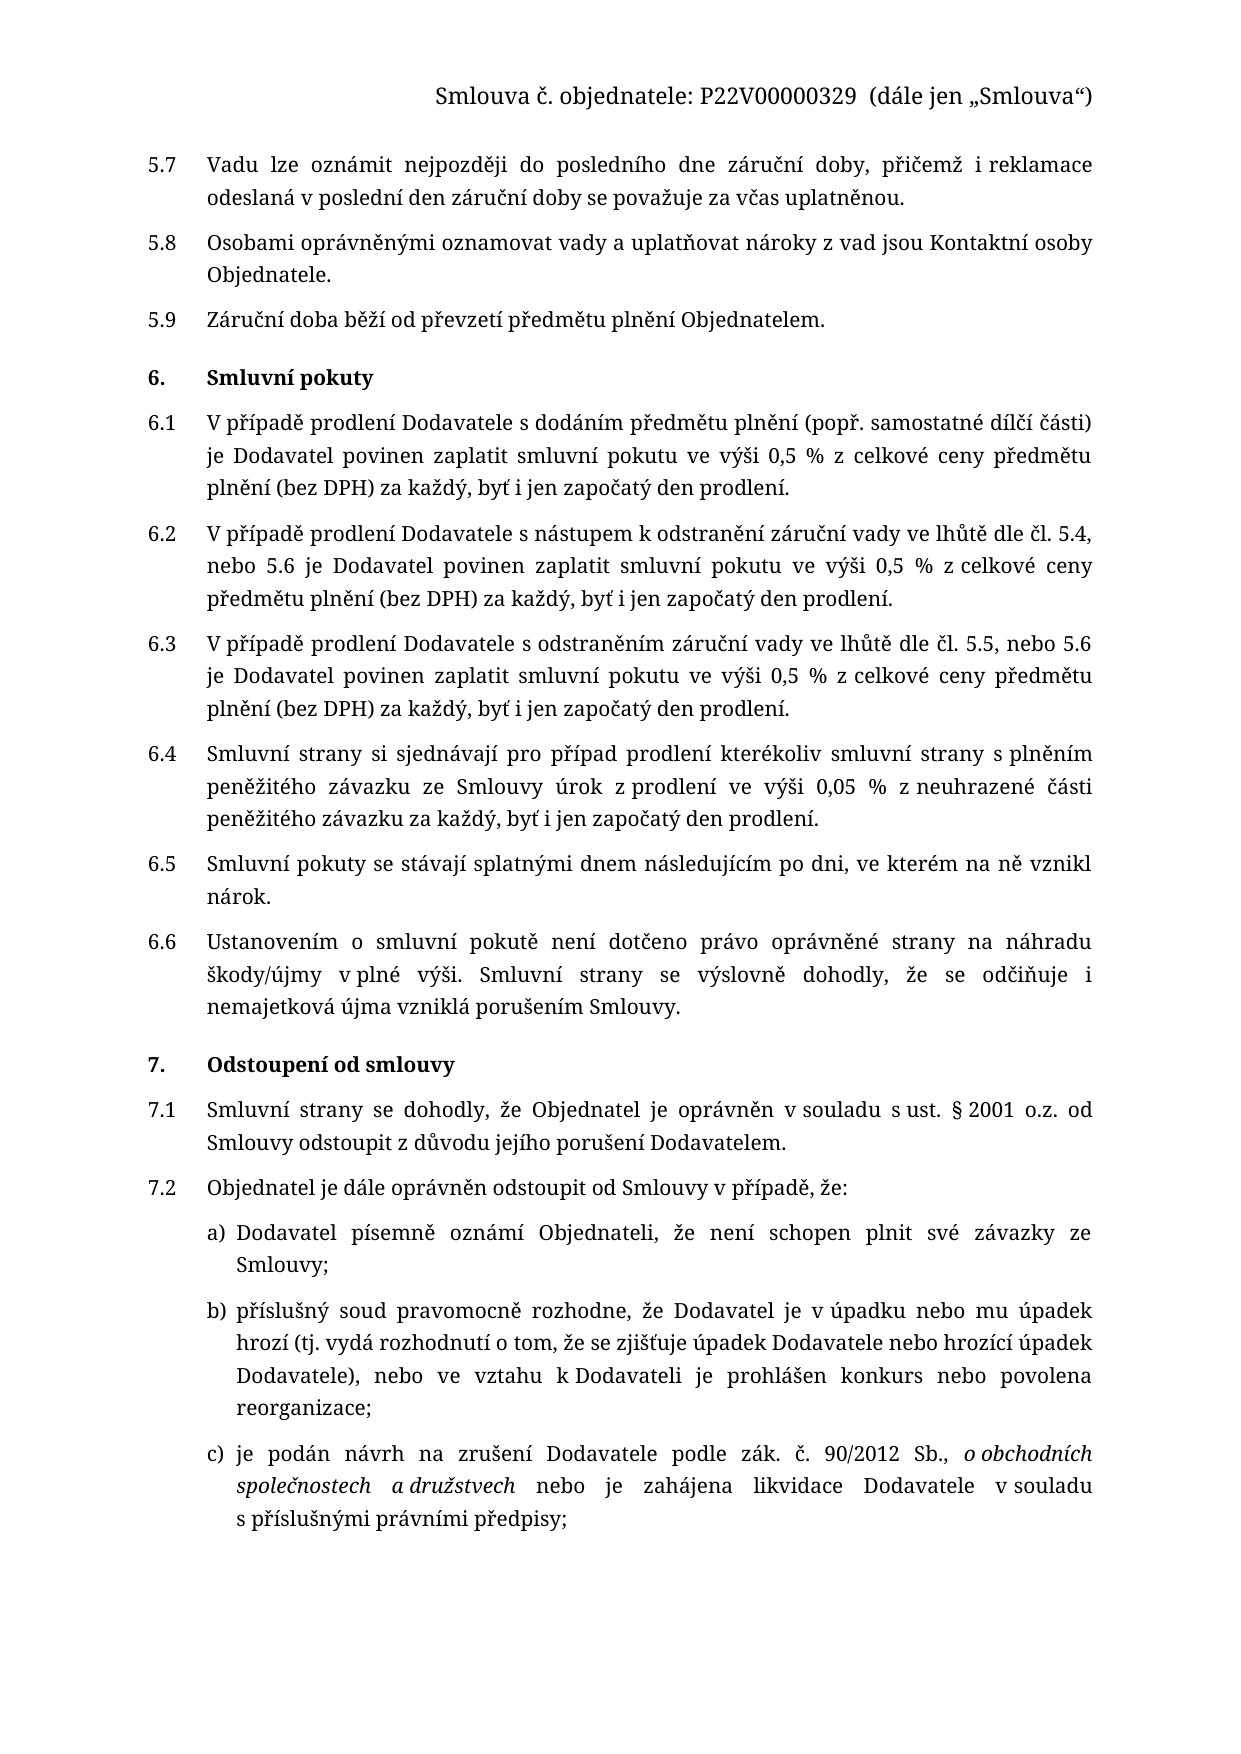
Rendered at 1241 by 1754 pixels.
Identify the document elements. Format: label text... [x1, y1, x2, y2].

list Vadu lze oznámit nejpozději do posledního dne záruční doby, přičemž i reklamace odeslaná v poslední den záruční doby se považuje za včas uplatněnou. [148, 150, 1093, 211]
list V případě prodlení Dodavatele s dodáním předmětu plnění (popř. samostatné dílčí části) je Dodavatel povinen zaplatit smluvní pokutu ve výši 0,5 % z celkové ceny předmětu plnění (bez DPH) za každý, byť i jen započatý den prodlení. [148, 408, 1093, 502]
list Objednatel je dále oprávněn odstoupit od Smlouvy v případě, že: [148, 1173, 1093, 1201]
list Záruční doba běží od převzetí předmětu plnění Objednatelem. [148, 306, 1093, 334]
list V případě prodlení Dodavatele s odstraněním záruční vady ve lhůtě dle čl. 5.5, nebo 5.6 je Dodavatel povinen zaplatit smluvní pokutu ve výši 0,5 % z celkové ceny předmětu plnění (bez DPH) za každý, byť i jen započatý den prodlení. [148, 629, 1093, 723]
list příslušný soud pravomocně rozhodne, že Dodavatel je v úpadku nebo mu úpadek hrozí (tj. vydá rozhodnutí o tom, že se zjišťuje úpadek Dodavatele nebo hrozící úpadek Dodavatele), nebo ve vztahu k Dodavateli je prohlášen konkurs nebo povolena reorganizace; [207, 1296, 1093, 1422]
list Smluvní strany se dohodly, že Objednatel je oprávněn v souladu s ust. § 2001 o.z. od Smlouvy odstoupit z důvodu jejího porušení Dodavatelem. [148, 1095, 1093, 1156]
list Osobami oprávněnými oznamovat vady a uplatňovat nároky z vad jsou Kontaktní osoby Objednatele. [148, 228, 1093, 289]
list Smluvní strany si sjednávají pro případ prodlení kterékoliv smluvní strany s plněním peněžitého závazku ze Smlouvy úrok z prodlení ve výši 0,05 % z neuhrazené části peněžitého závazku za každý, byť i jen započatý den prodlení. [148, 739, 1093, 833]
list V případě prodlení Dodavatele s nástupem k odstranění záruční vady ve lhůtě dle čl. 5.4, nebo 5.6 je Dodavatel povinen zaplatit smluvní pokutu ve výši 0,5 % z celkové ceny předmětu plnění (bez DPH) za každý, byť i jen započatý den prodlení. [148, 519, 1093, 612]
list Smluvní pokuty [148, 363, 1093, 392]
list Ustanovením o smluvní pokutě není dotčeno právo oprávněné strany na náhradu škody/újmy v plné výši. Smluvní strany se výslovně dohodly, že se odčiňuje i nemajetková újma vzniklá porušením Smlouvy. [148, 927, 1093, 1021]
list Smluvní pokuty se stávají splatnými dnem následujícím po dni, ve kterém na ně vznikl nárok. [148, 849, 1093, 911]
list Dodavatel písemně oznámí Objednateli, že není schopen plnit své závazky ze Smlouvy; [207, 1218, 1093, 1279]
list je podán návrh na zrušení Dodavatele podle zák. č. 90/2012 Sb., o obchodních společnostech a družstvech nebo je zahájena likvidace Dodavatele v souladu s příslušnými právními předpisy; [207, 1439, 1093, 1532]
list Odstoupení od smlouvy [148, 1050, 1093, 1078]
